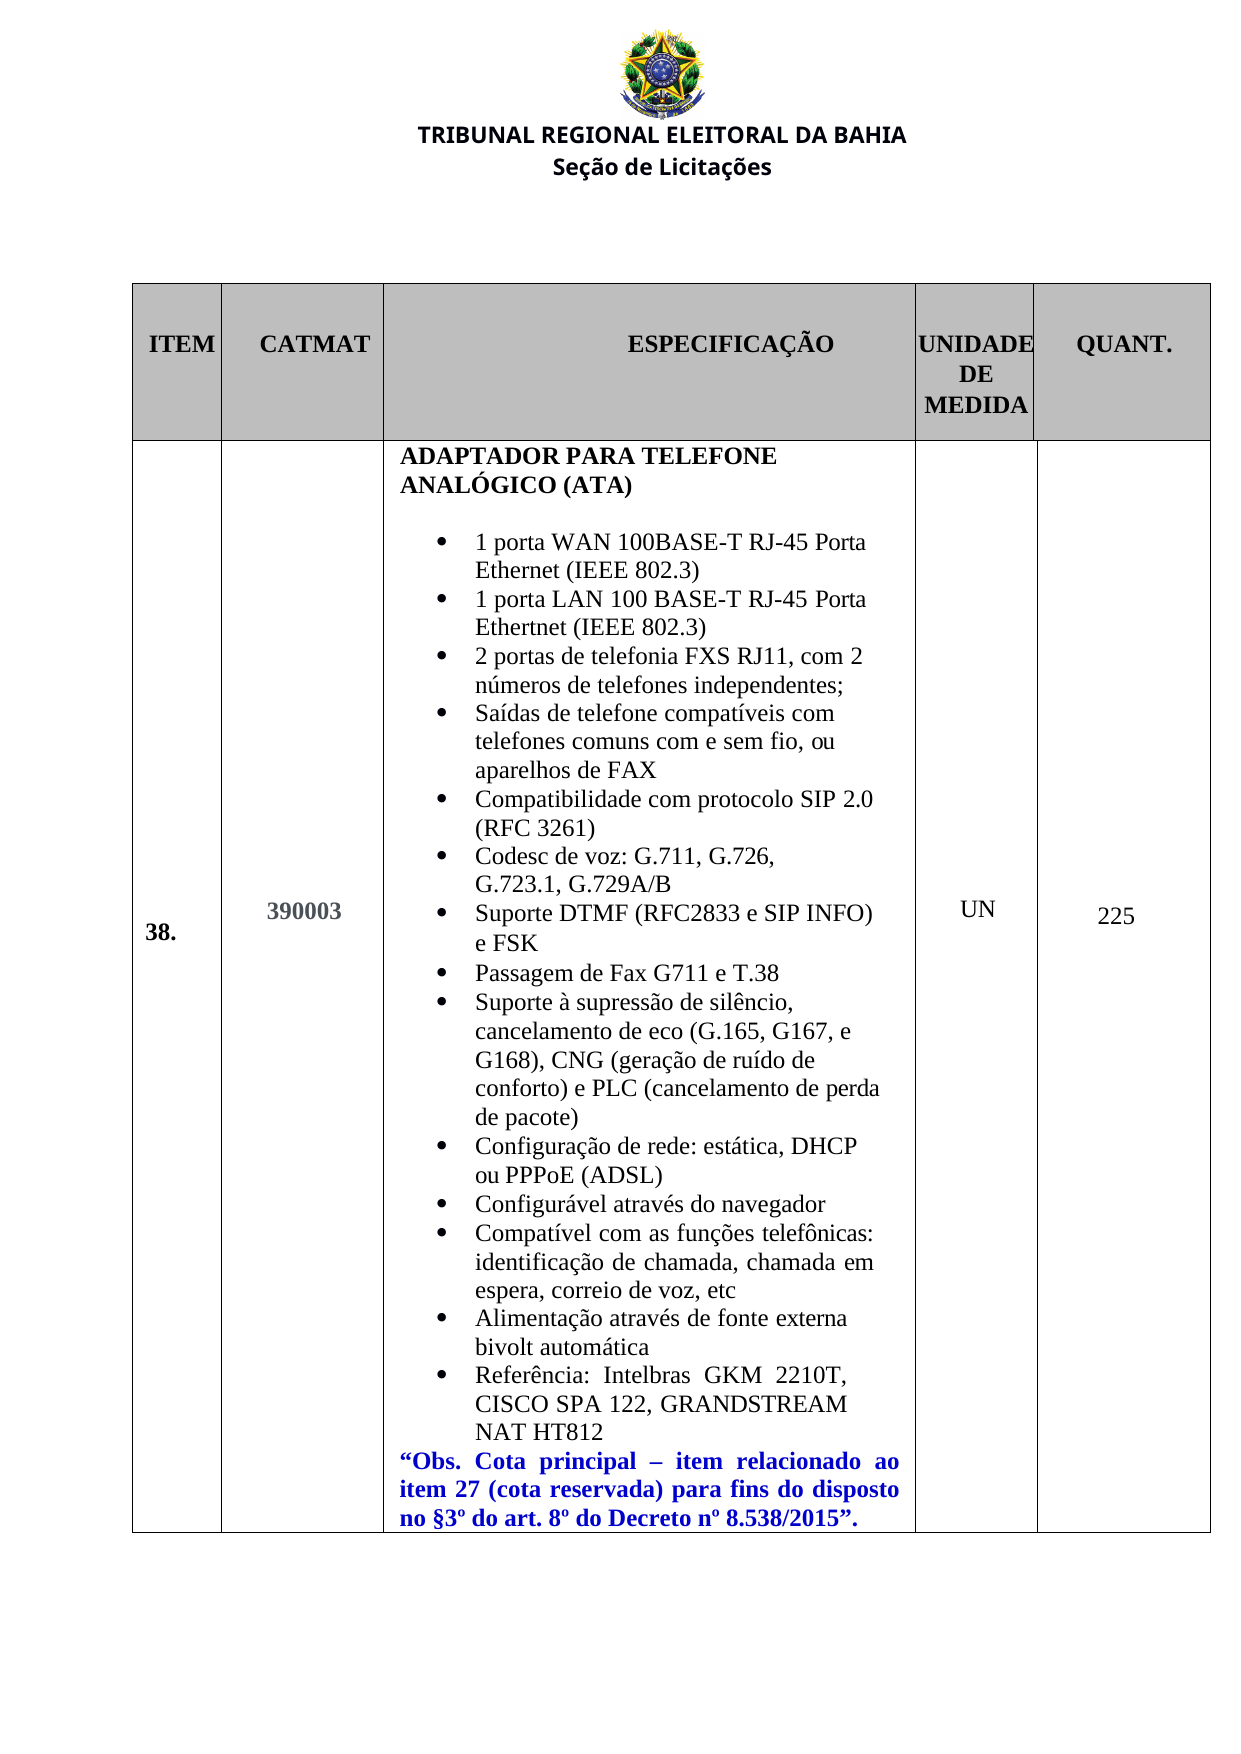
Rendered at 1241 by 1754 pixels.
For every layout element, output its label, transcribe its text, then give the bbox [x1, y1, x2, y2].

table_cell 225 [1038, 441, 1210, 1532]
table_cell 390003 [222, 441, 383, 1532]
table_header CATMAT [222, 284, 383, 440]
table_header ESPECIFICAÇÃO [384, 284, 915, 440]
table_cell 38. [133, 441, 221, 1532]
table_header QUANT. [1034, 284, 1210, 440]
table_cell ADAPTADOR PARA TELEFONE ANALÓGICO (ATA) 1 porta WAN 100BASE-T RJ-45 Porta Ethernet (IEEE 802.3) 1 porta LAN 100 BASE-T RJ-45 Porta Ethertnet (IEEE 802.3) 2 portas de telefonia FXS RJ11, com 2 números de telefones independentes; Saídas de telefone compatíveis com telefones comuns com e sem fio, ou aparelhos de FAX Compatibilidade com protocolo SIP 2.0 (RFC 3261) Codesc de voz: G.711, G.726, G.723.1, G.729A/B Suporte DTMF (RFC2833 e SIP INFO) e FSK Passagem de Fax G711 e T.38 Suporte à supressão de silêncio, cancelamento de eco (G.165, G167, e G168), CNG (geração de ruído de conforto) e PLC (cancelamento de perda de pacote) Configuração de rede: estática, DHCP ou PPPoE (ADSL) Configurável através do navegador Compatível com as funções telefônicas: identificação de chamada, chamada em espera, correio de voz, etc Alimentação através de fonte externa bivolt automática Referência: Intelbras GKM 2210T, CISCO SPA 122, GRANDSTREAM NAT HT812 “Obs. Cota principal – item relacionado ao item 27 (cota reservada) para fins do disposto no §3º do art. 8º do Decreto nº 8.538/2015”. [384, 441, 915, 1532]
table_header ITEM [133, 284, 221, 440]
table_header UNIDADE DE MEDIDA [916, 284, 1033, 440]
table_cell UN [916, 441, 1037, 1532]
